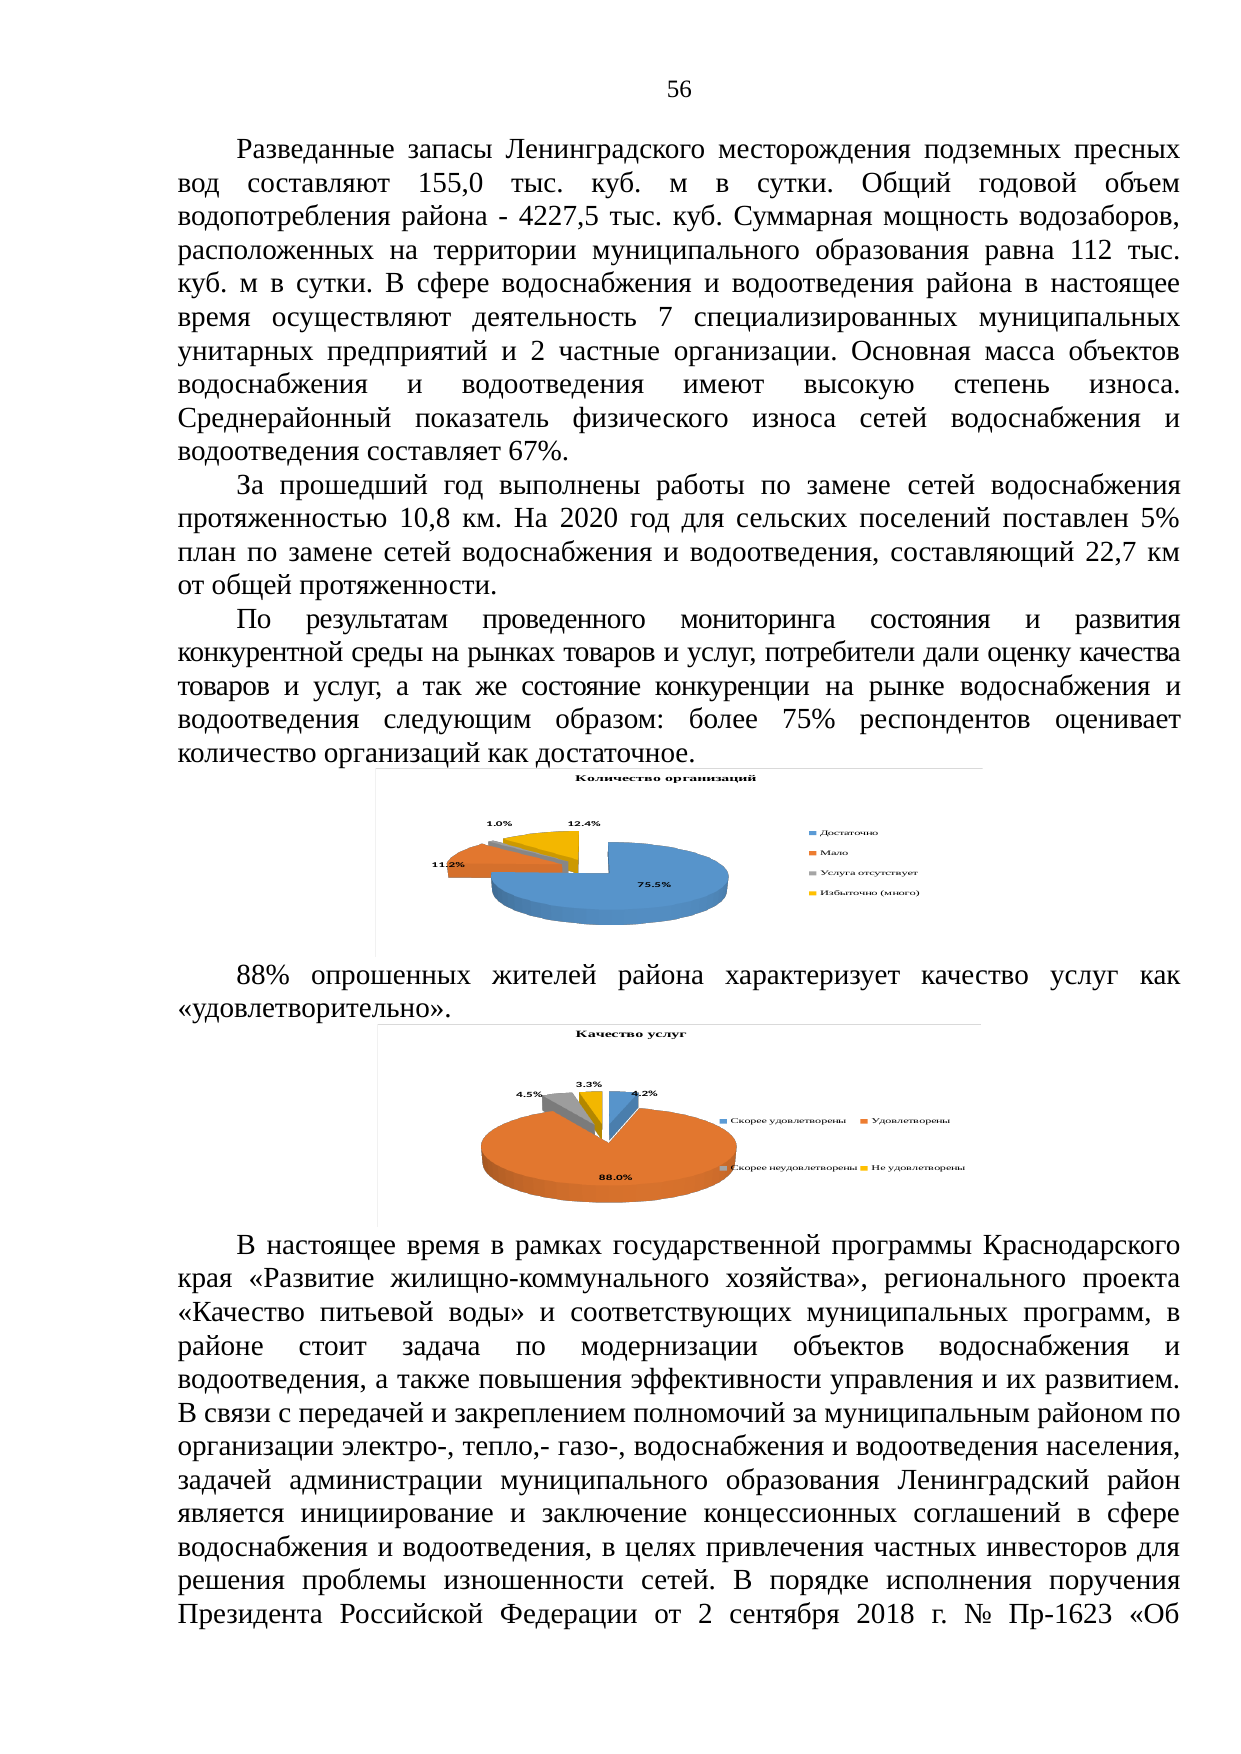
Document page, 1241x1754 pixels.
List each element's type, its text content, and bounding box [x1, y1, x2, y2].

text За прошедший год выполнены работы по замене сетей водоснабжения протяженностью 10,8 км. На 2020 год для сельских поселений поставлен 5% план по замене сетей водоснабжения и водоотведения, составляющий 22,7 км от общей протяженности. [177, 467, 1181, 601]
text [177, 1227, 1181, 1629]
text По результатам проведенного мониторинга состояния и развития конкурентной среды на рынках товаров и услуг, потребители дали оценку качества товаров и услуг, а так же состояние конкуренции на рынке водоснабжения и водоотведения следующим образом: более 75% респондентов оценивает количество организаций как достаточное. [177, 601, 1181, 769]
text 88% опрошенных жителей района характеризует качество услуг как «удовлетворительно». [177, 957, 1181, 1024]
text Разведанные запасы Ленинградского месторождения подземных пресных вод составляют 155,0 тыс. куб. м в сутки. Общий годовой объем водопотребления района - 4227,5 тыс. куб. Суммарная мощность водозаборов, расположенных на территории муниципального образования равна 112 тыс. куб. м в сутки. В сфере водоснабжения и водоотведения района в настоящее время осуществляют деятельность 7 специализированных муниципальных унитарных предприятий и 2 частные организации. Основная масса объектов водоснабжения и водоотведения имеют высокую степень износа. Среднерайонный показатель физического износа сетей водоснабжения и водоотведения составляет 67%. [177, 131, 1181, 467]
